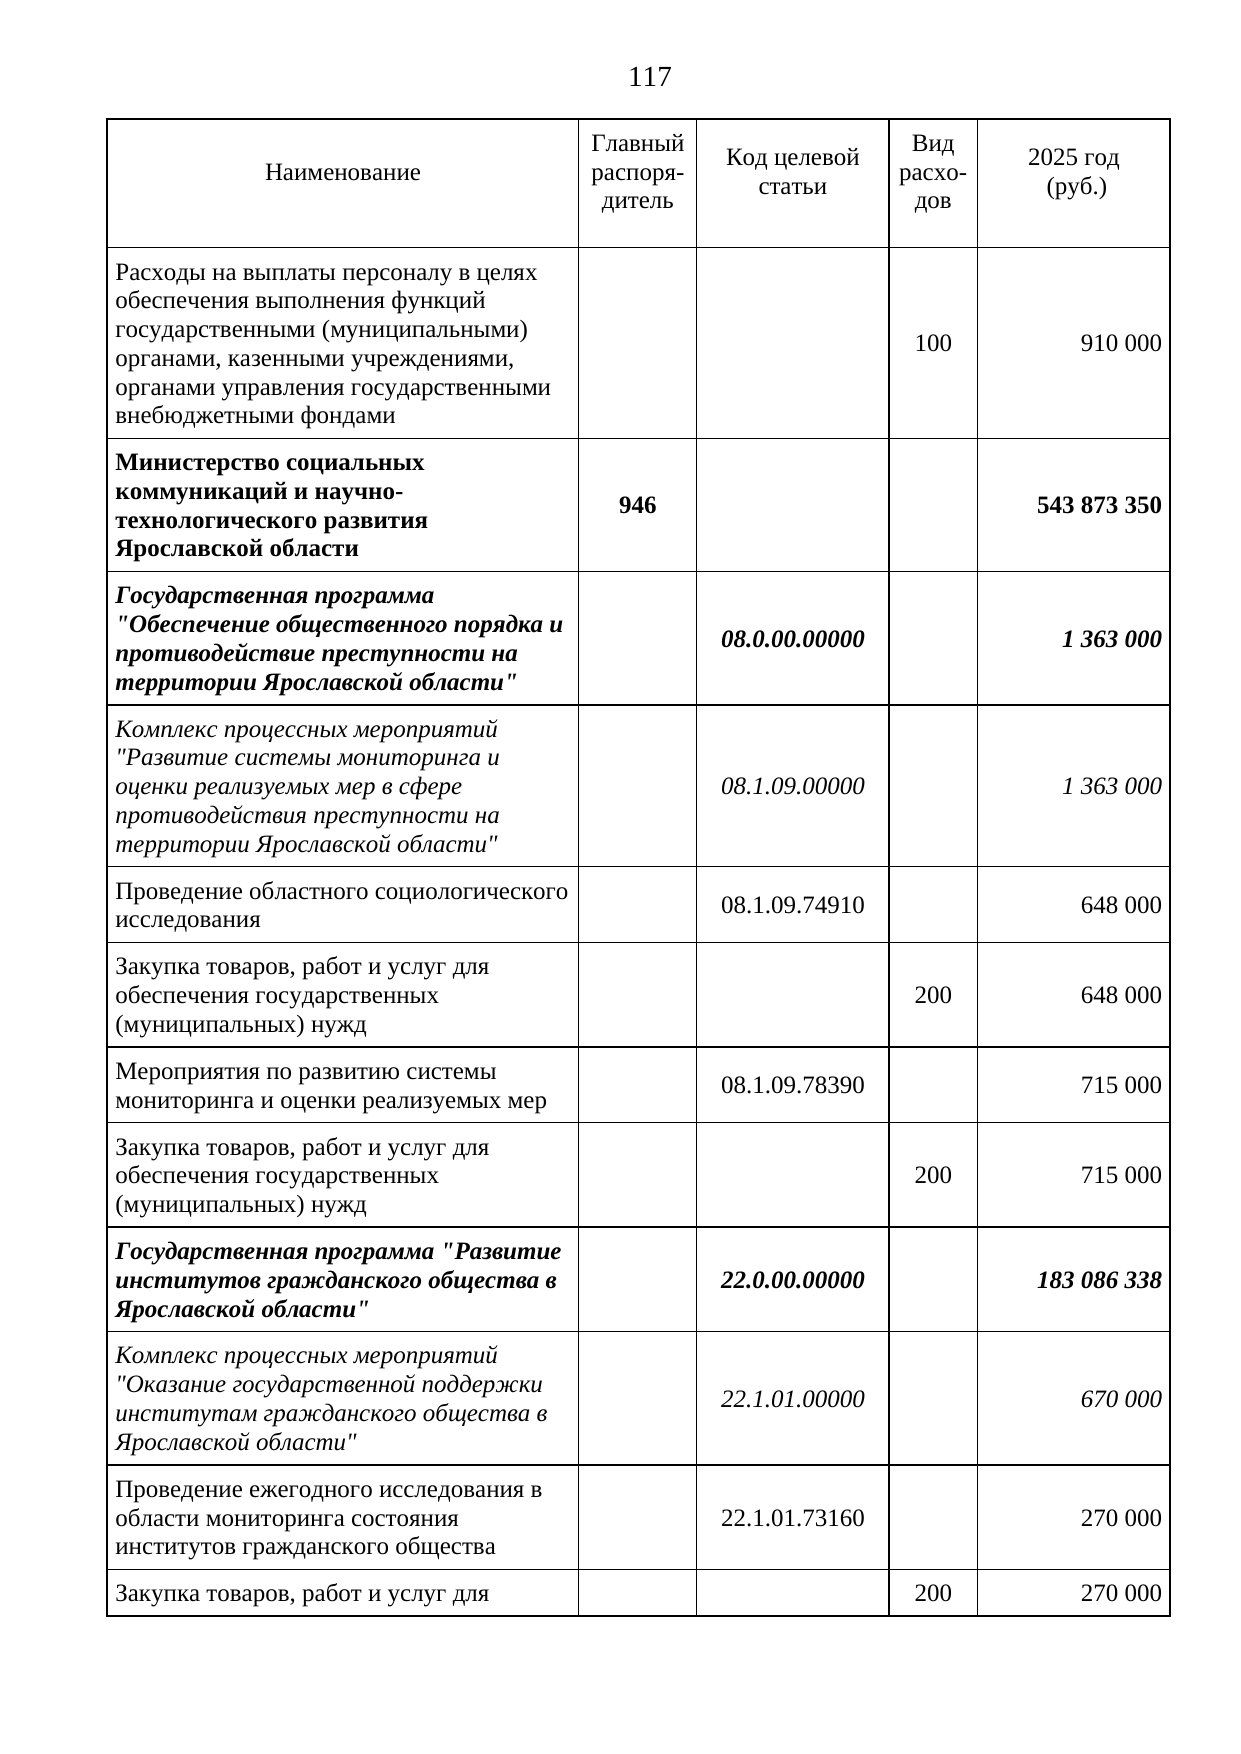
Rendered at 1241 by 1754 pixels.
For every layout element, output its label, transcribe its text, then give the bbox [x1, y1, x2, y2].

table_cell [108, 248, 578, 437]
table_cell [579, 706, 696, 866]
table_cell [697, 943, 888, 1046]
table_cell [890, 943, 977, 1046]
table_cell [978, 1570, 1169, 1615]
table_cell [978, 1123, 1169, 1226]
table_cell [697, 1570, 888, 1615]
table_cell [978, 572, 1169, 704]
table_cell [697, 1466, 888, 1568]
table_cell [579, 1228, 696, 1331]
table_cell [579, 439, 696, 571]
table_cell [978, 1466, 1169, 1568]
table_header Вид расхо-дов [890, 120, 977, 247]
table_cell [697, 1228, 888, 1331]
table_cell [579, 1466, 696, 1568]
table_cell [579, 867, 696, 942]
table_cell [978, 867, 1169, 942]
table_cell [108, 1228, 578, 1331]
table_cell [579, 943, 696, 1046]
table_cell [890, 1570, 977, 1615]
table_header Главный распоря-дитель [579, 120, 696, 247]
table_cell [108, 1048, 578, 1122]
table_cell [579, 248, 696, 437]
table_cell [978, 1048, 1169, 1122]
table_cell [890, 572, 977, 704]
table_header 2025 год (руб.) [978, 120, 1169, 247]
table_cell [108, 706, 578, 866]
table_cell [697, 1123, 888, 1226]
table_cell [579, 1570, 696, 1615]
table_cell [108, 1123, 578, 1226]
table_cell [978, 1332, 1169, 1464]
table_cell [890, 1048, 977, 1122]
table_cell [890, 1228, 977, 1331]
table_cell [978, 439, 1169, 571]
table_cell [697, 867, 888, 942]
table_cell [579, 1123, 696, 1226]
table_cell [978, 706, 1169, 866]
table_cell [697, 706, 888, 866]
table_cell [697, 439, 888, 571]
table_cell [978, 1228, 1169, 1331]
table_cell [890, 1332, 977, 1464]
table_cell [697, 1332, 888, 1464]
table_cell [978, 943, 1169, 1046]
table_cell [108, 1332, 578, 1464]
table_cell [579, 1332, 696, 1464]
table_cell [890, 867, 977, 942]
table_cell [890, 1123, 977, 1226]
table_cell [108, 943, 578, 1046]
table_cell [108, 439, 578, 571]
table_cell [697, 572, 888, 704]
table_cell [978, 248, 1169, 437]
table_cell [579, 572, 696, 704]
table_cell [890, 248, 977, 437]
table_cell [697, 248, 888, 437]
table_header Наименование [108, 120, 578, 247]
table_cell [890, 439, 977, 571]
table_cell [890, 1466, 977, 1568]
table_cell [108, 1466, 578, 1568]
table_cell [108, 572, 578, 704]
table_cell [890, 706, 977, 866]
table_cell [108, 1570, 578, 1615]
table_header Код целевой статьи [697, 120, 888, 247]
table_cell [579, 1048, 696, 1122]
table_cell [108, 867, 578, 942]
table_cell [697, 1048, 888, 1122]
